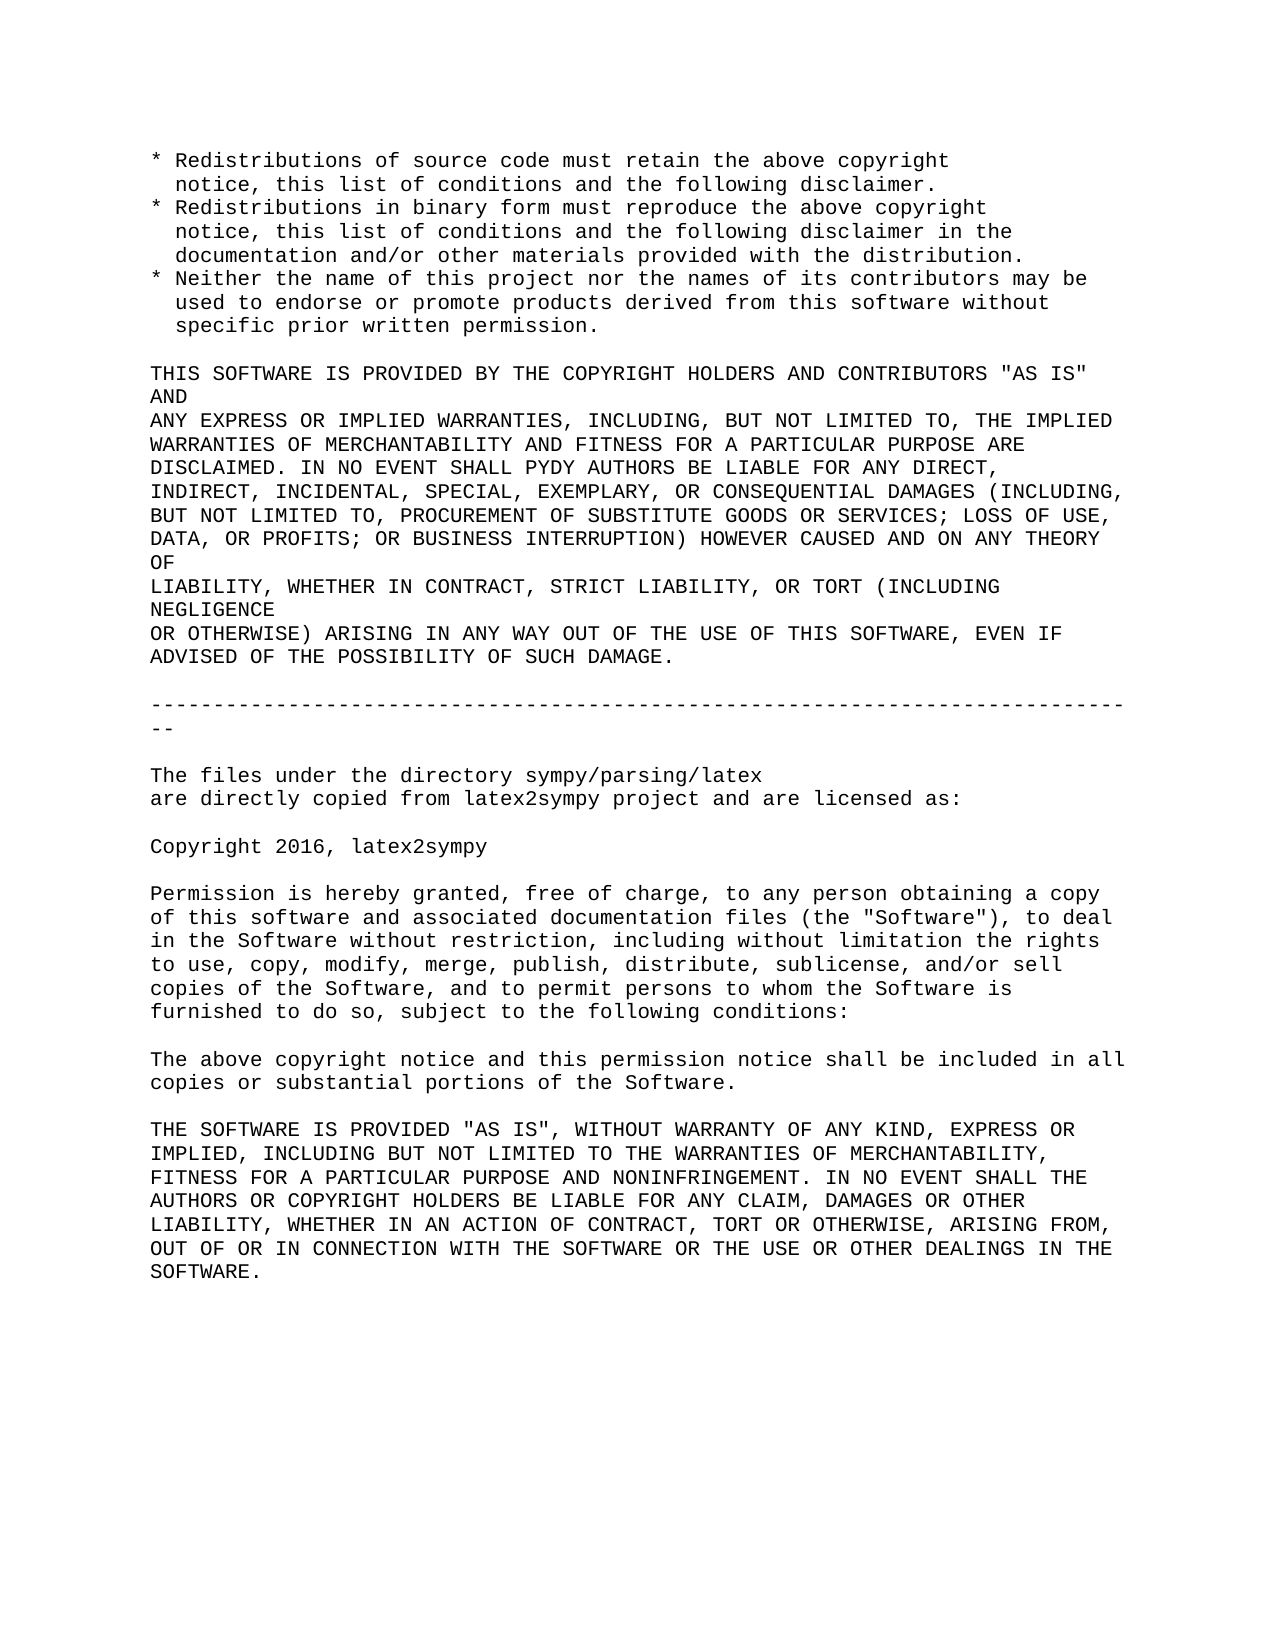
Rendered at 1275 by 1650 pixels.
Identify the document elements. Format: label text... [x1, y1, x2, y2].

text in the Software without restriction, including without limitation the rights [150, 930, 1125, 954]
text specific prior written permission. [150, 316, 1125, 339]
text copies of the Software, and to permit persons to whom the Software is [150, 978, 1125, 1001]
text used to endorse or promote products derived from this software without [150, 292, 1125, 316]
text The files under the directory sympy/parsing/latex [150, 765, 1125, 788]
text IMPLIED, INCLUDING BUT NOT LIMITED TO THE WARRANTIES OF MERCHANTABILITY, [150, 1143, 1125, 1167]
text THE SOFTWARE IS PROVIDED "AS IS", WITHOUT WARRANTY OF ANY KIND, EXPRESS OR [150, 1119, 1125, 1143]
text DISCLAIMED. IN NO EVENT SHALL PYDY AUTHORS BE LIABLE FOR ANY DIRECT, [150, 457, 1125, 481]
text OUT OF OR IN CONNECTION WITH THE SOFTWARE OR THE USE OR OTHER DEALINGS IN THE [150, 1238, 1125, 1261]
text copies or substantial portions of the Software. [150, 1072, 1125, 1096]
text ANY EXPRESS OR IMPLIED WARRANTIES, INCLUDING, BUT NOT LIMITED TO, THE IMPLIED [150, 410, 1125, 434]
text Permission is hereby granted, free of charge, to any person obtaining a copy [150, 883, 1125, 907]
text * Redistributions in binary form must reproduce the above copyright [150, 197, 1125, 221]
text documentation and/or other materials provided with the distribution. [150, 244, 1125, 268]
text WARRANTIES OF MERCHANTABILITY AND FITNESS FOR A PARTICULAR PURPOSE ARE [150, 434, 1125, 457]
text The above copyright notice and this permission notice shall be included in all [150, 1048, 1125, 1072]
text * Redistributions of source code must retain the above copyright [150, 150, 1125, 174]
text AUTHORS OR COPYRIGHT HOLDERS BE LIABLE FOR ANY CLAIM, DAMAGES OR OTHER [150, 1190, 1125, 1214]
text * Neither the name of this project nor the names of its contributors may be [150, 268, 1125, 292]
text -------------------------------------------------------------------------------- [150, 694, 1125, 741]
text LIABILITY, WHETHER IN CONTRACT, STRICT LIABILITY, OR TORT (INCLUDING NEGLIGENCE [150, 576, 1125, 623]
text SOFTWARE. [150, 1261, 1125, 1285]
text notice, this list of conditions and the following disclaimer in the [150, 221, 1125, 244]
text BUT NOT LIMITED TO, PROCUREMENT OF SUBSTITUTE GOODS OR SERVICES; LOSS OF USE, [150, 505, 1125, 528]
text OR OTHERWISE) ARISING IN ANY WAY OUT OF THE USE OF THIS SOFTWARE, EVEN IF [150, 623, 1125, 647]
text of this software and associated documentation files (the "Software"), to deal [150, 907, 1125, 930]
text notice, this list of conditions and the following disclaimer. [150, 174, 1125, 197]
text THIS SOFTWARE IS PROVIDED BY THE COPYRIGHT HOLDERS AND CONTRIBUTORS "AS IS" AND [150, 363, 1125, 410]
text FITNESS FOR A PARTICULAR PURPOSE AND NONINFRINGEMENT. IN NO EVENT SHALL THE [150, 1167, 1125, 1190]
text ADVISED OF THE POSSIBILITY OF SUCH DAMAGE. [150, 647, 1125, 670]
text Copyright 2016, latex2sympy [150, 836, 1125, 859]
text to use, copy, modify, merge, publish, distribute, sublicense, and/or sell [150, 954, 1125, 978]
text DATA, OR PROFITS; OR BUSINESS INTERRUPTION) HOWEVER CAUSED AND ON ANY THEORY OF [150, 528, 1125, 576]
text LIABILITY, WHETHER IN AN ACTION OF CONTRACT, TORT OR OTHERWISE, ARISING FROM, [150, 1214, 1125, 1238]
text furnished to do so, subject to the following conditions: [150, 1001, 1125, 1025]
text are directly copied from latex2sympy project and are licensed as: [150, 788, 1125, 812]
text INDIRECT, INCIDENTAL, SPECIAL, EXEMPLARY, OR CONSEQUENTIAL DAMAGES (INCLUDING, [150, 481, 1125, 505]
